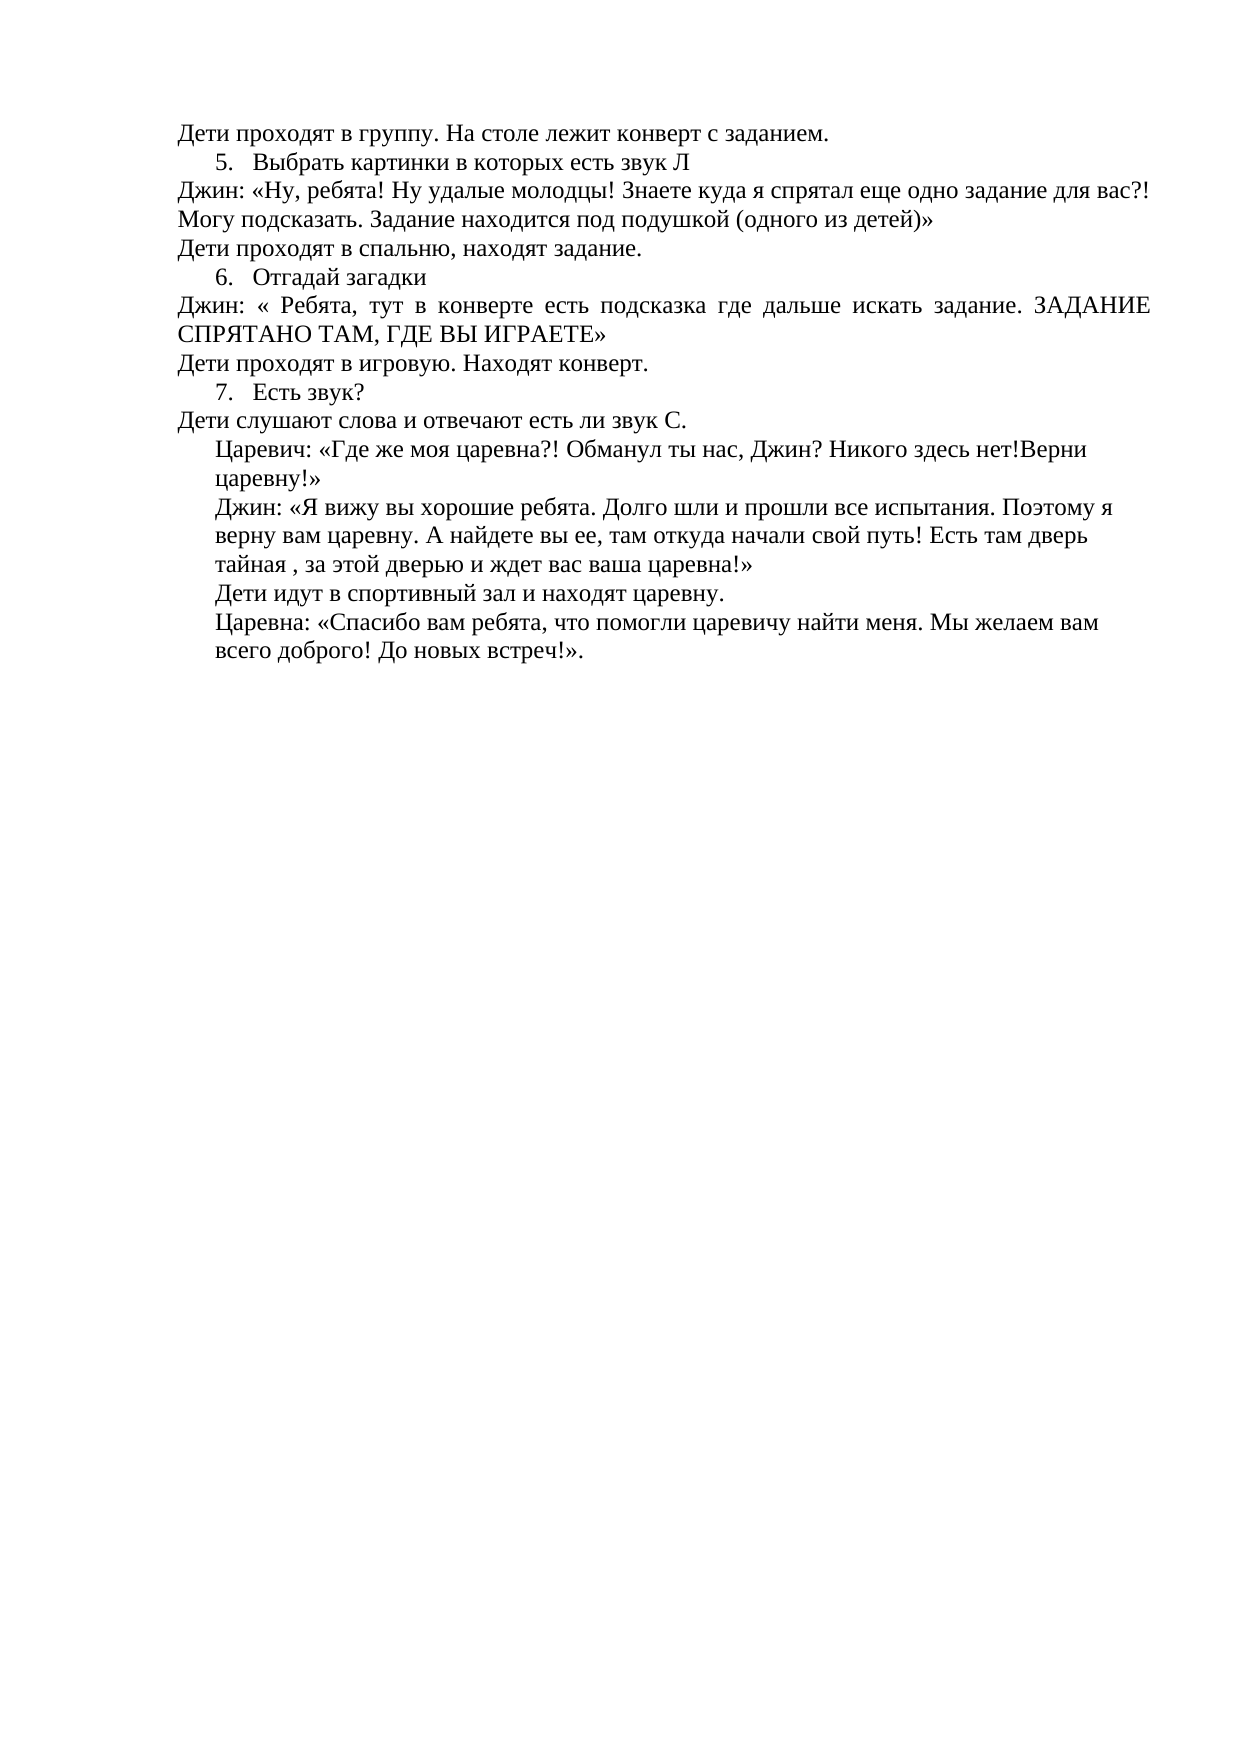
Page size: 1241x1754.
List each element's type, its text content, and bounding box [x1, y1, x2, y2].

text Дети проходят в спальню, находят задание. [177, 233, 1152, 262]
text Дети идут в спортивный зал и находят царевну. [215, 578, 1152, 607]
text Царевич: «Где же моя царевна?! Обманул ты нас, Джин? Никого здесь нет!Верни царевну!» [215, 434, 1152, 492]
text Дети слушают слова и отвечают есть ли звук С. [177, 406, 1152, 434]
list Выбрать картинки в которых есть звук Л [215, 147, 1152, 176]
list Отгадай загадки [215, 262, 1152, 291]
text Джин: «Я вижу вы хорошие ребята. Долго шли и прошли все испытания. Поэтому я верну вам царевну. А найдете вы ее, там откуда начали свой путь! Есть там дверь тайная , за этой дверью и ждет вас ваша царевна!» [215, 492, 1152, 578]
text Царевна: «Спасибо вам ребята, что помогли царевичу найти меня. Мы желаем вам всего доброго! До новых встреч!». [215, 607, 1152, 664]
text Дети проходят в игровую. Находят конверт. [177, 348, 1152, 377]
list Есть звук? [215, 377, 1152, 406]
text Джин: «Ну, ребята! Ну удалые молодцы! Знаете куда я спрятал еще одно задание для вас?! Могу подсказать. Задание находится под подушкой (одного из детей)» [177, 176, 1152, 233]
text Дети проходят в группу. На столе лежит конверт с заданием. [177, 118, 1152, 147]
text Джин: « Ребята, тут в конверте есть подсказка где дальше искать задание. ЗАДАНИЕ СПРЯТАНО ТАМ, ГДЕ ВЫ ИГРАЕТЕ» [177, 291, 1152, 348]
